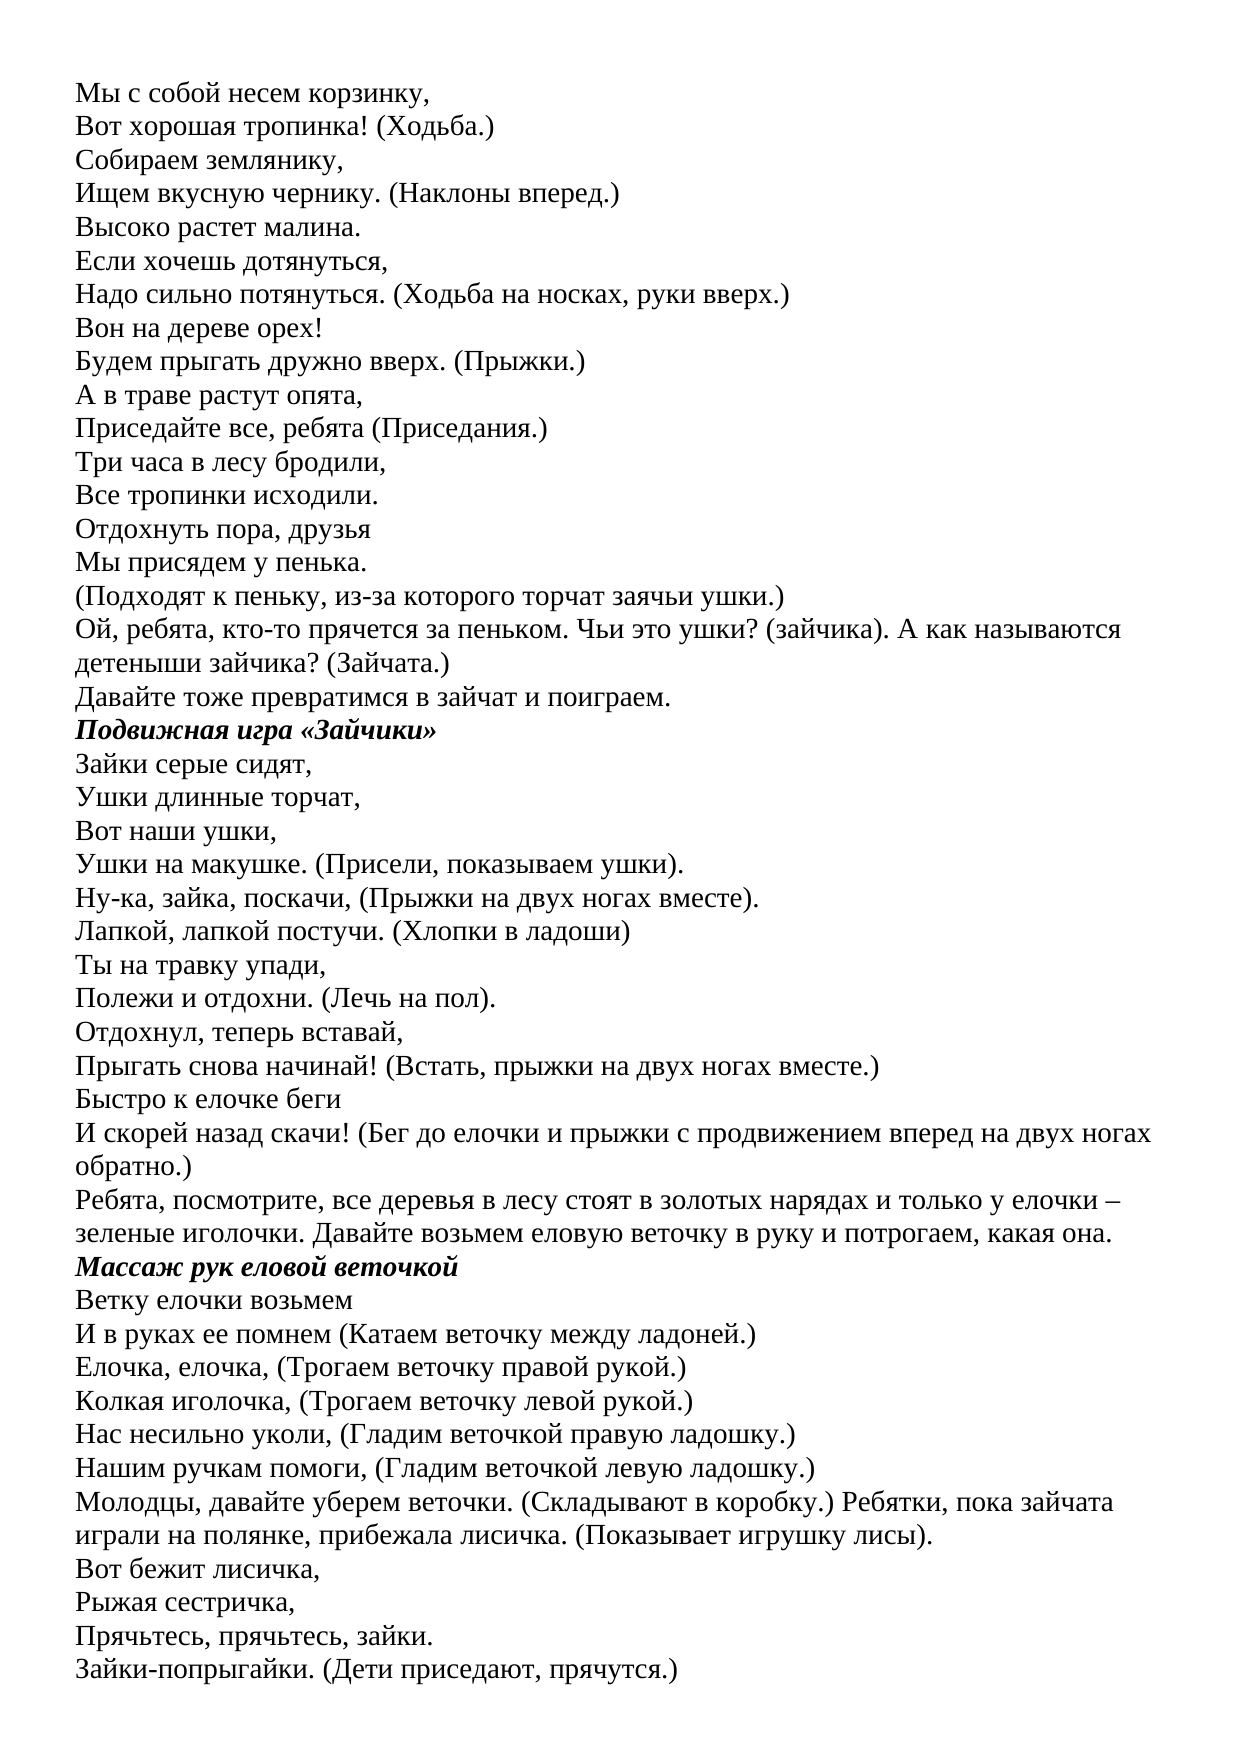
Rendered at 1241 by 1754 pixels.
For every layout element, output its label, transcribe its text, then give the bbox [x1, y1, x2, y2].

text Все тропинки исходили. [75, 477, 1165, 511]
text Вот бежит лисичка, [75, 1551, 1165, 1584]
text Прячьтесь, прячьтесь, зайки. [75, 1618, 1165, 1651]
text Давайте тоже превратимся в зайчат и поиграем. [75, 679, 1165, 712]
text Ищем вкусную чернику. (Наклоны вперед.) [75, 176, 1165, 209]
text Ушки длинные торчат, [75, 779, 1165, 813]
text Массаж рук еловой веточкой [75, 1249, 1165, 1282]
text Нашим ручкам помоги, (Гладим веточкой левую ладошку.) [75, 1450, 1165, 1484]
text Собираем землянику, [75, 142, 1165, 176]
text Вон на дереве орех! [75, 310, 1165, 343]
text Быстро к елочке беги [75, 1081, 1165, 1115]
text Колкая иголочка, (Трогаем веточку левой рукой.) [75, 1383, 1165, 1417]
text Надо сильно потянуться. (Ходьба на носках, руки вверх.) [75, 276, 1165, 310]
text А в траве растут опята, [75, 377, 1165, 410]
text Мы присядем у пенька. [75, 544, 1165, 578]
text Будем прыгать дружно вверх. (Прыжки.) [75, 343, 1165, 377]
text Высоко растет малина. [75, 209, 1165, 243]
text Ой, ребята, кто-то прячется за пеньком. Чьи это ушки? (зайчика). А как называются детеныши зайчика? (Зайчата.) [75, 612, 1165, 679]
text Рыжая сестричка, [75, 1584, 1165, 1618]
text Отдохнул, теперь вставай, [75, 1014, 1165, 1048]
text Прыгать снова начинай! (Встать, прыжки на двух ногах вместе.) [75, 1048, 1165, 1081]
text Мы с собой несем корзинку, [75, 75, 1165, 108]
text Елочка, елочка, (Трогаем веточку правой рукой.) [75, 1349, 1165, 1383]
text Нас несильно уколи, (Гладим веточкой правую ладошку.) [75, 1417, 1165, 1450]
text И скорей назад скачи! (Бег до елочки и прыжки с продвижением вперед на двух ногах обратно.) [75, 1115, 1165, 1182]
text Лапкой, лапкой постучи. (Хлопки в ладоши) [75, 913, 1165, 947]
text Отдохнуть пора, друзья [75, 511, 1165, 544]
text Зайки серые сидят, [75, 746, 1165, 779]
text Зайки-попрыгайки. (Дети приседают, прячутся.) [75, 1651, 1165, 1685]
text Вот хорошая тропинка! (Ходьба.) [75, 108, 1165, 142]
text (Подходят к пеньку, из-за которого торчат заячьи ушки.) [75, 578, 1165, 612]
text Ушки на макушке. (Присели, показываем ушки). [75, 846, 1165, 880]
text Три часа в лесу бродили, [75, 444, 1165, 477]
text Ребята, посмотрите, все деревья в лесу стоят в золотых нарядах и только у елочки – зеленые иголочки. Давайте возьмем еловую веточку в руку и потрогаем, какая она. [75, 1182, 1165, 1249]
text Полежи и отдохни. (Лечь на пол). [75, 981, 1165, 1014]
text Если хочешь дотянуться, [75, 243, 1165, 276]
text Вот наши ушки, [75, 813, 1165, 846]
text Подвижная игра «Зайчики» [75, 712, 1165, 746]
text Ты на травку упади, [75, 947, 1165, 981]
text Молодцы, давайте уберем веточки. (Складывают в коробку.) Ребятки, пока зайчата играли на полянке, прибежала лисичка. (Показывает игрушку лисы). [75, 1484, 1165, 1551]
text Ну-ка, зайка, поскачи, (Прыжки на двух ногах вместе). [75, 880, 1165, 913]
text Ветку елочки возьмем [75, 1282, 1165, 1316]
text Приседайте все, ребята (Приседания.) [75, 410, 1165, 444]
text И в руках ее помнем (Катаем веточку между ладоней.) [75, 1316, 1165, 1349]
